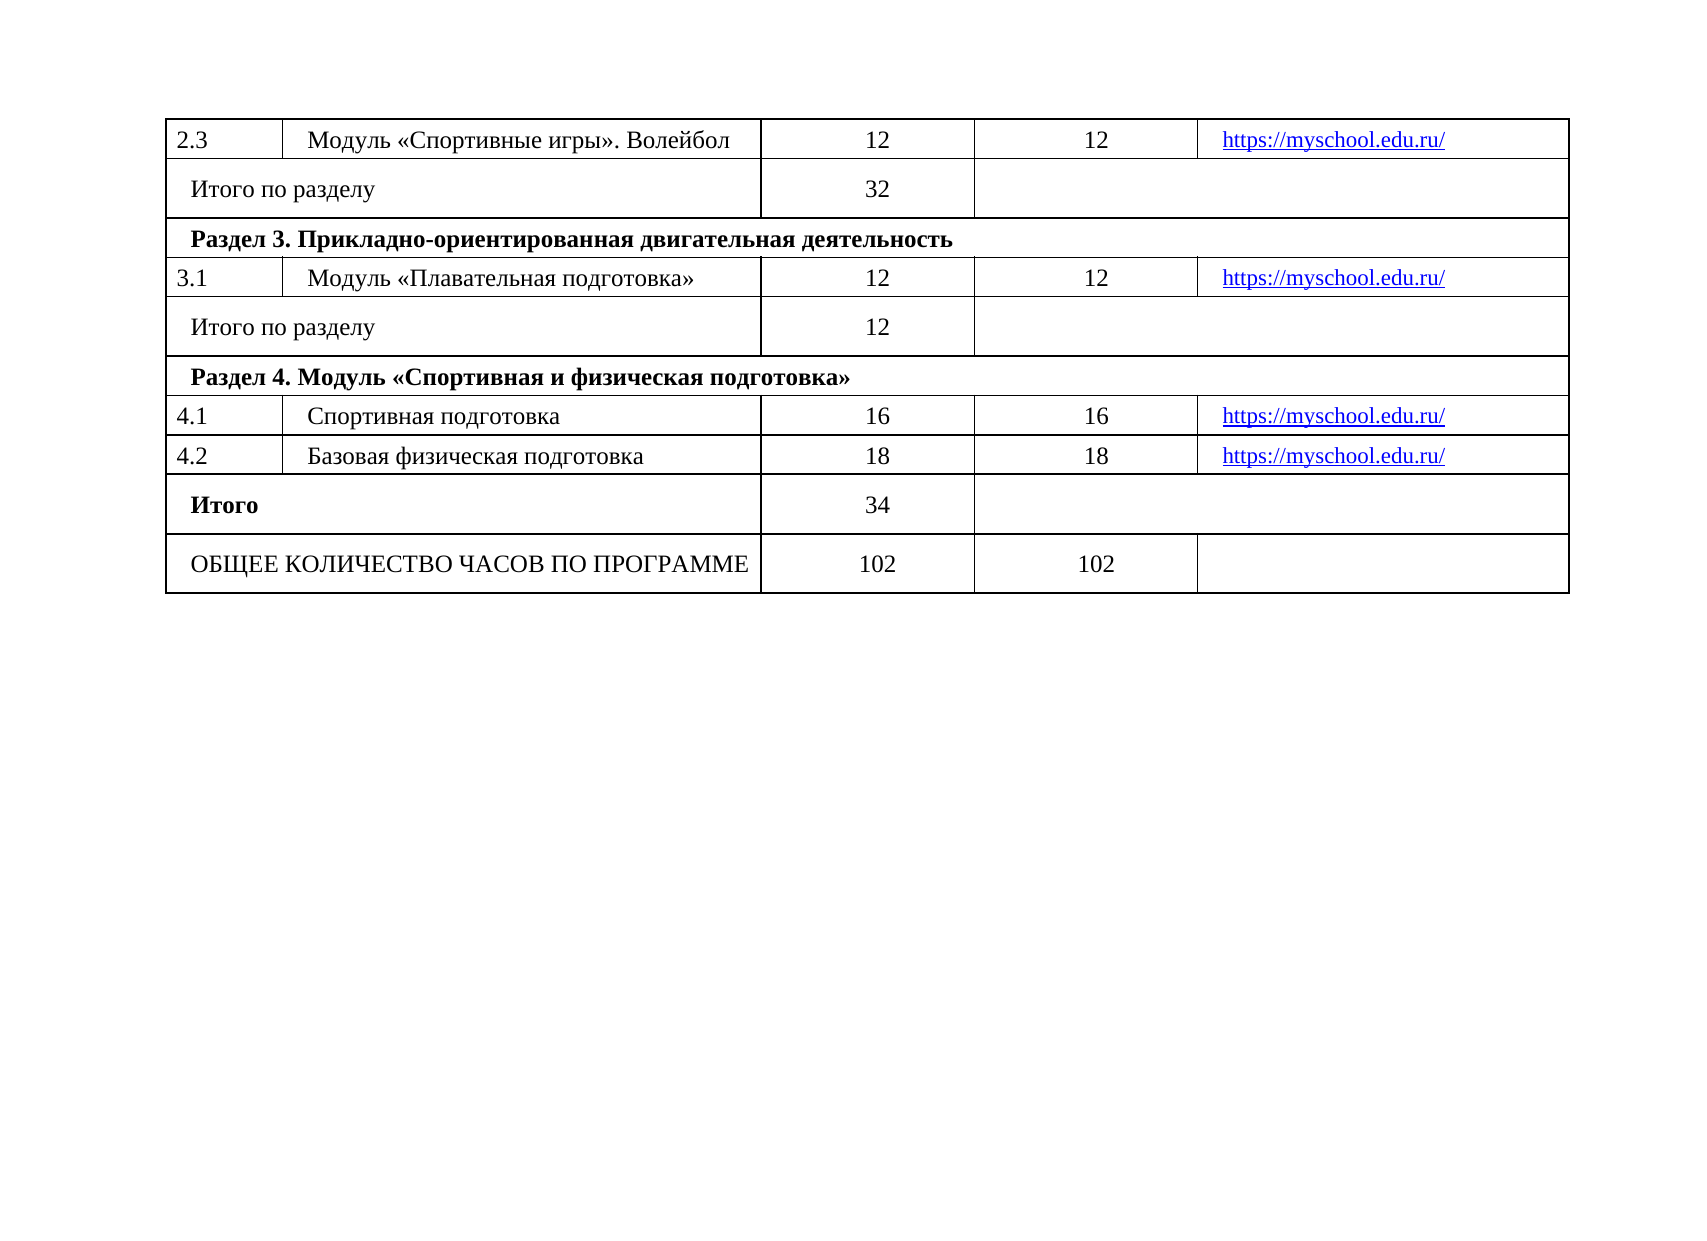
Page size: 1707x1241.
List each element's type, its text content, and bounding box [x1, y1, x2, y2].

table_cell 12 [975, 258, 1197, 296]
table_cell 34 [762, 475, 974, 533]
table_cell https://myschool.edu.ru/ [1198, 396, 1568, 434]
table_cell https://myschool.edu.ru/ [1198, 436, 1568, 473]
table_cell 18 [975, 436, 1197, 473]
table_cell 16 [762, 396, 974, 434]
table_cell 2.3 [167, 120, 282, 157]
table_cell [975, 475, 1568, 533]
table_cell Модуль «Плавательная подготовка» [283, 258, 760, 296]
table_cell Раздел 3. Прикладно-ориентированная двигательная деятельность [167, 219, 1568, 256]
table_cell 4.1 [167, 396, 282, 434]
table_cell [975, 297, 1568, 355]
table_cell Итого по разделу [167, 159, 760, 217]
table_cell Итого по разделу [167, 297, 760, 355]
table_cell 12 [762, 258, 974, 296]
table_cell Спортивная подготовка [283, 396, 760, 434]
table_cell 12 [975, 120, 1197, 157]
table_cell ОБЩЕЕ КОЛИЧЕСТВО ЧАСОВ ПО ПРОГРАММЕ [167, 535, 760, 592]
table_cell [1198, 120, 1568, 157]
table_cell Раздел 4. Модуль «Спортивная и физическая подготовка» [167, 357, 1568, 394]
table_cell Модуль «Спортивные игры». Волейбол [283, 120, 760, 157]
table_cell 12 [762, 120, 974, 157]
table_cell 3.1 [167, 258, 282, 296]
table_cell https://myschool.edu.ru/ [1198, 258, 1568, 296]
table_cell 32 [762, 159, 974, 217]
table_cell Итого [167, 475, 760, 533]
table_cell [1198, 535, 1568, 592]
table_cell 102 [762, 535, 974, 592]
table_cell 18 [762, 436, 974, 473]
table_cell [975, 159, 1568, 217]
table_cell 4.2 [167, 436, 282, 473]
table_cell 12 [762, 297, 974, 355]
table_cell 16 [975, 396, 1197, 434]
table_cell 102 [975, 535, 1197, 592]
table_cell Базовая физическая подготовка [283, 436, 760, 473]
